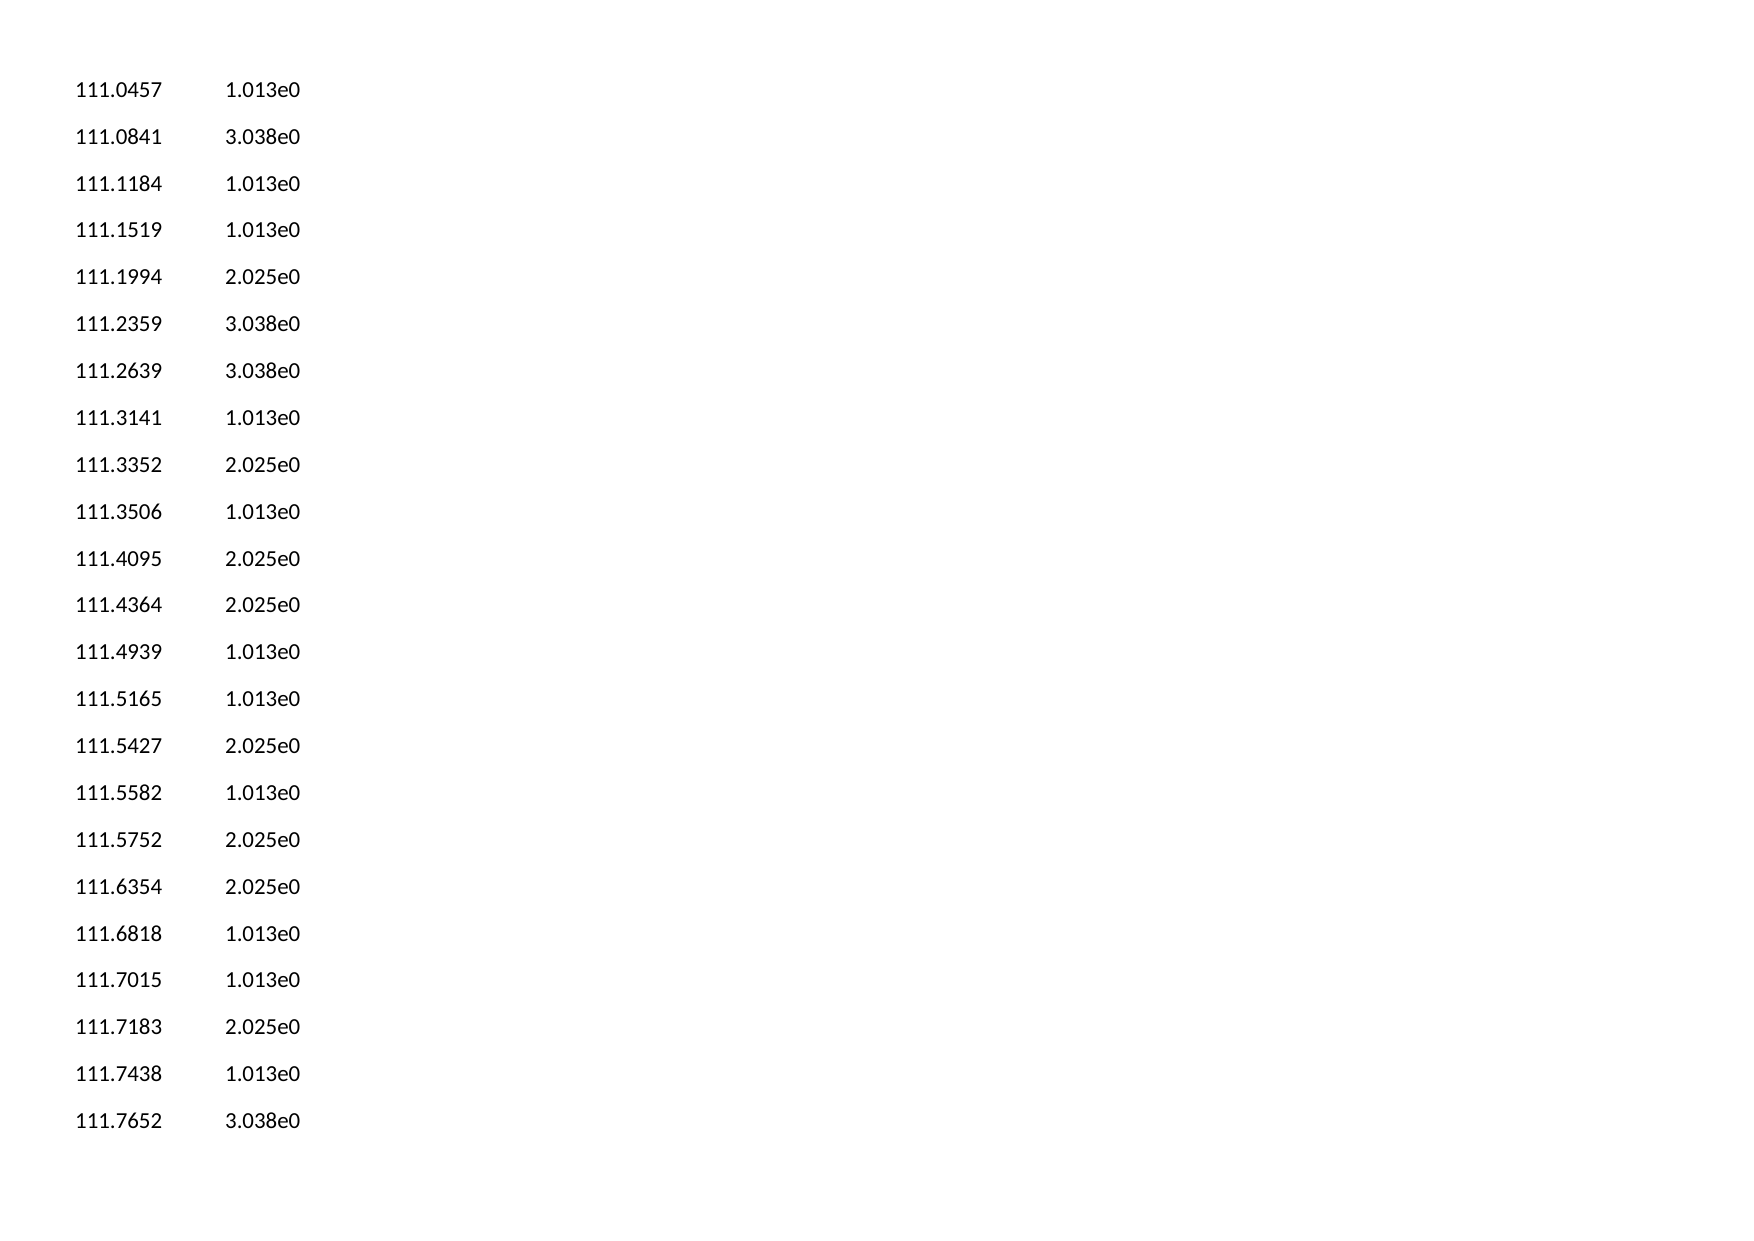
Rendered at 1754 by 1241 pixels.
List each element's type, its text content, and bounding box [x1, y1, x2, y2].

text 111.3506 1.013e0 [75, 497, 1679, 525]
text 111.0457 1.013e0 [75, 75, 1679, 103]
text 111.5752 2.025e0 [75, 825, 1679, 853]
text 111.2639 3.038e0 [75, 356, 1679, 384]
text 111.4095 2.025e0 [75, 544, 1679, 572]
text 111.3141 1.013e0 [75, 403, 1679, 431]
text 111.4364 2.025e0 [75, 591, 1679, 619]
text 111.1994 2.025e0 [75, 262, 1679, 291]
text 111.7015 1.013e0 [75, 966, 1679, 994]
text 111.7183 2.025e0 [75, 1012, 1679, 1041]
text 111.0841 3.038e0 [75, 122, 1679, 150]
text 111.1519 1.013e0 [75, 216, 1679, 244]
text 111.3352 2.025e0 [75, 450, 1679, 478]
text 111.2359 3.038e0 [75, 309, 1679, 337]
text 111.5582 1.013e0 [75, 778, 1679, 806]
text 111.7438 1.013e0 [75, 1059, 1679, 1087]
text 111.5165 1.013e0 [75, 684, 1679, 712]
text 111.7652 3.038e0 [75, 1106, 1679, 1134]
text 111.4939 1.013e0 [75, 637, 1679, 666]
text 111.6354 2.025e0 [75, 872, 1679, 900]
text 111.1184 1.013e0 [75, 169, 1679, 197]
text 111.5427 2.025e0 [75, 731, 1679, 759]
text 111.6818 1.013e0 [75, 919, 1679, 947]
